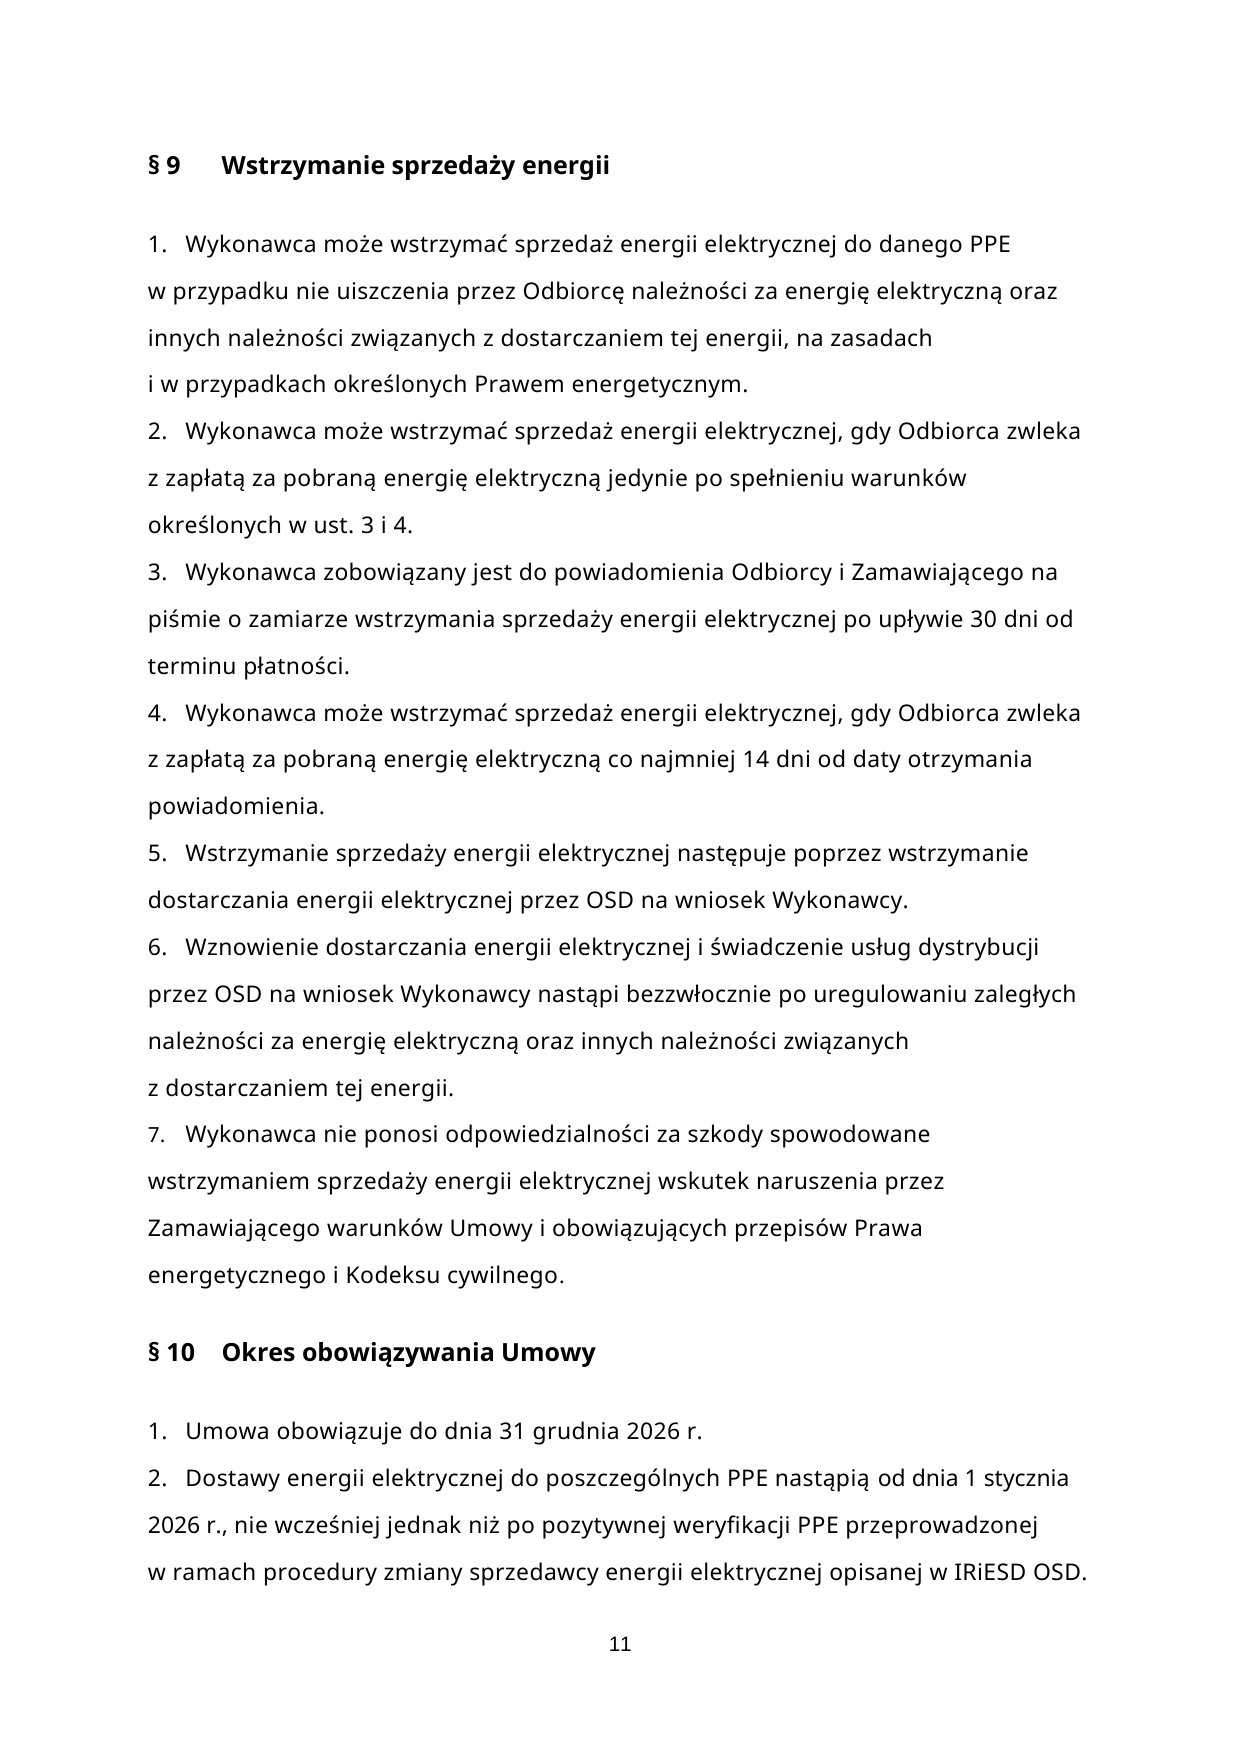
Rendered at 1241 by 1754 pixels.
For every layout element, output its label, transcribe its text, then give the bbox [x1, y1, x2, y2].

list Wykonawca może wstrzymać sprzedaż energii elektrycznej, gdy Odbiorca zwleka z zapłatą za pobraną energię elektryczną co najmniej 14 dni od daty otrzymania powiadomienia. [148, 697, 1093, 822]
list Wznowienie dostarczania energii elektrycznej i świadczenie usług dystrybucji przez OSD na wniosek Wykonawcy nastąpi bezzwłocznie po uregulowaniu zaległych należności za energię elektryczną oraz innych należności związanych z dostarczaniem tej energii. [148, 931, 1093, 1103]
list Dostawy energii elektrycznej do poszczególnych PPE nastąpią od dnia 1 stycznia 2026 r., nie wcześniej jednak niż po pozytywnej weryfikacji PPE przeprowadzonej w ramach procedury zmiany sprzedawcy energii elektrycznej opisanej w IRiESD OSD. [148, 1462, 1093, 1587]
list Umowa obowiązuje do dnia 31 grudnia 2026 r. [148, 1415, 1093, 1447]
list Wstrzymanie sprzedaży energii elektrycznej następuje poprzez wstrzymanie dostarczania energii elektrycznej przez OSD na wniosek Wykonawcy. [148, 837, 1093, 915]
subtitle Okres obowiązywania Umowy [148, 1335, 1093, 1369]
list Wykonawca zobowiązany jest do powiadomienia Odbiorcy i Zamawiającego na piśmie o zamiarze wstrzymania sprzedaży energii elektrycznej po upływie 30 dni od terminu płatności. [148, 556, 1093, 681]
subtitle Wstrzymanie sprzedaży energii [148, 148, 1093, 182]
list Wykonawca nie ponosi odpowiedzialności za szkody spowodowane wstrzymaniem sprzedaży energii elektrycznej wskutek naruszenia przez Zamawiającego warunków Umowy i obowiązujących przepisów Prawa energetycznego i Kodeksu cywilnego. [148, 1118, 1093, 1290]
list Wykonawca może wstrzymać sprzedaż energii elektrycznej do danego PPE w przypadku nie uiszczenia przez Odbiorcę należności za energię elektryczną oraz innych należności związanych z dostarczaniem tej energii, na zasadach i w przypadkach określonych Prawem energetycznym. [148, 228, 1093, 400]
list Wykonawca może wstrzymać sprzedaż energii elektrycznej, gdy Odbiorca zwleka z zapłatą za pobraną energię elektryczną jedynie po spełnieniu warunków określonych w ust. 3 i 4. [148, 415, 1093, 540]
